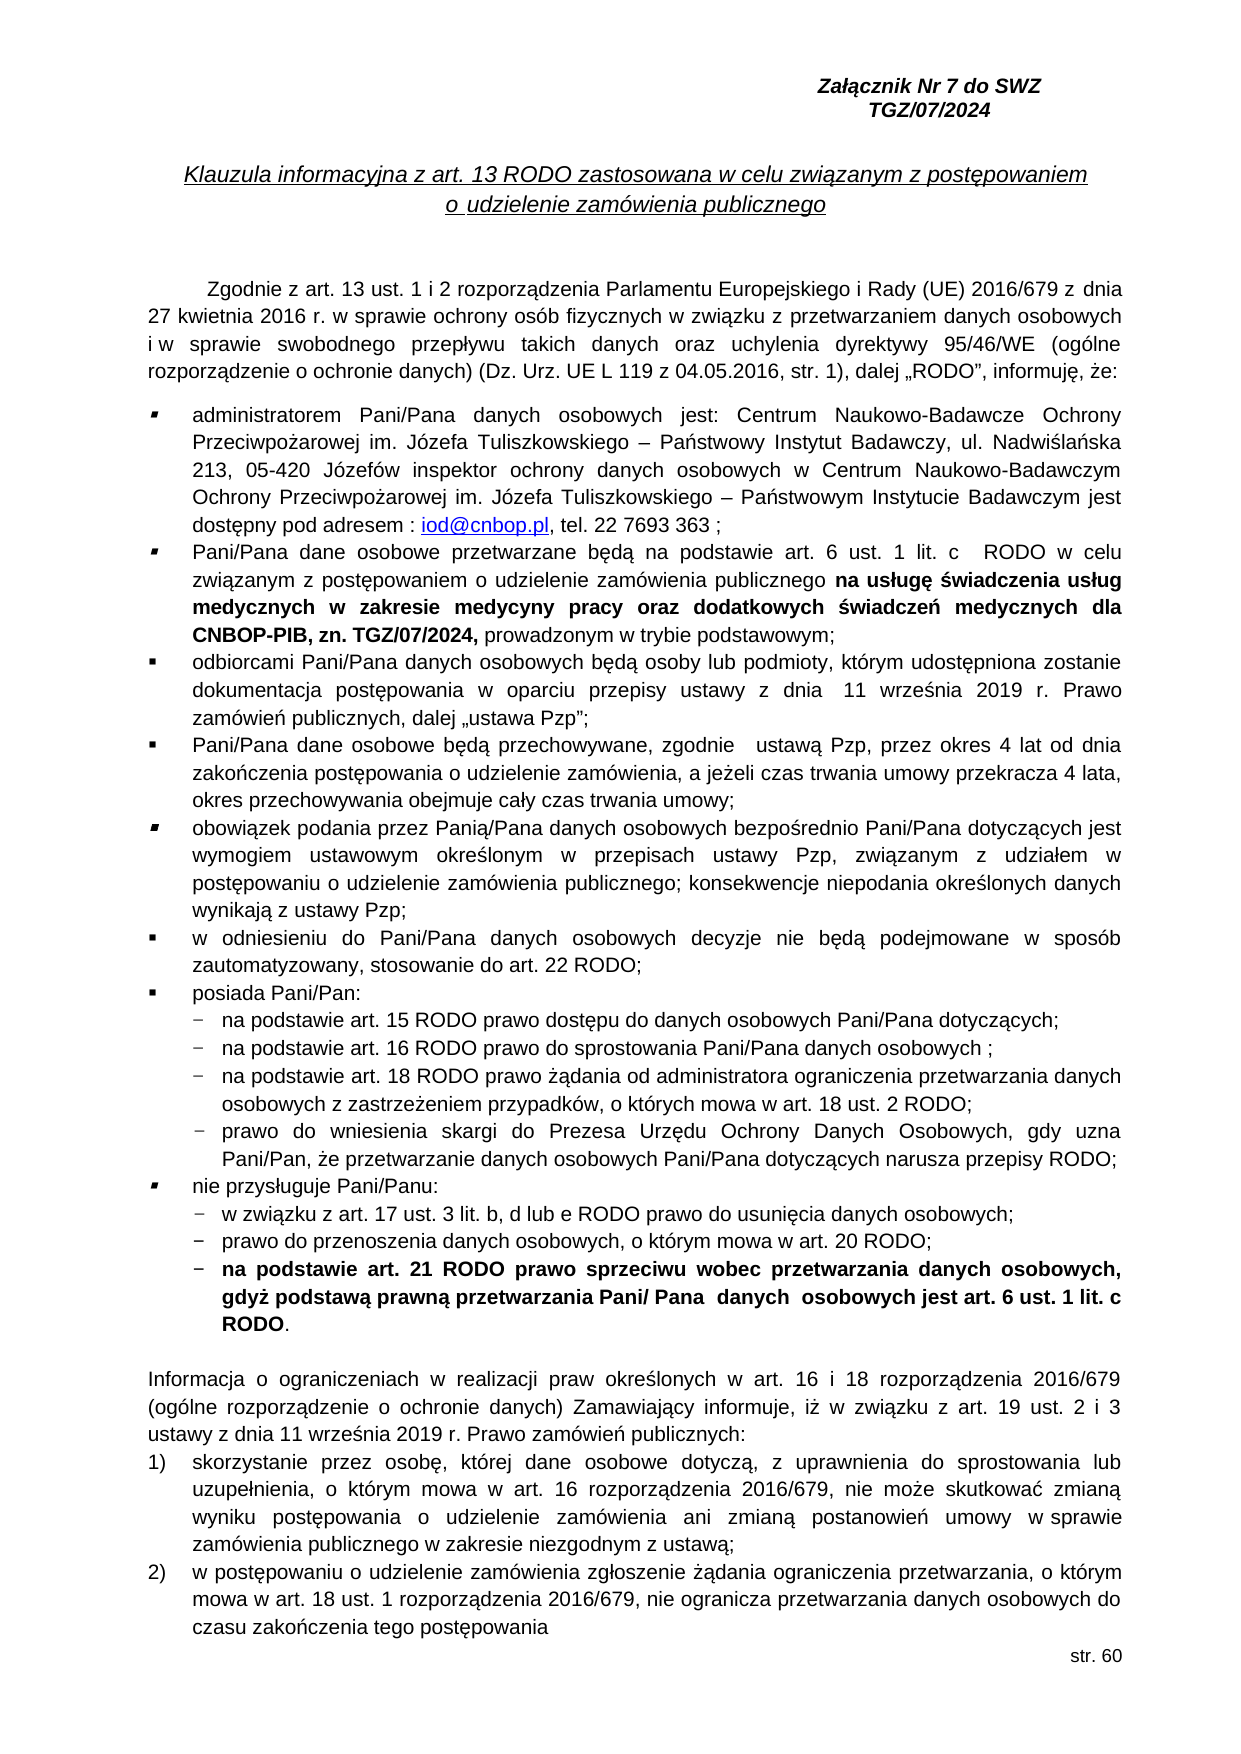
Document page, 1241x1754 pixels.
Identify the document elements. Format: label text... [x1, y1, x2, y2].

text Zgodnie z art. 13 ust. 1 i 2 rozporządzenia Parlamentu Europejskiego i Rady (UE) 2016/679 z dnia 27 kwietnia 2016 r. w sprawie ochrony osób fizycznych w związku z przetwarzaniem danych osobowych i w sprawie swobodnego przepływu takich danych oraz uchylenia dyrektywy 95/46/WE (ogólne rozporządzenie o ochronie danych) (Dz. Urz. UE L 119 z 04.05.2016, str. 1), dalej „RODO”, informuję, że: [148, 277, 1122, 383]
list Informacja o ograniczeniach w realizacji praw określonych w art. 16 i 18 rozporządzenia 2016/679 (ogólne rozporządzenie o ochronie danych) Zamawiający informuje, iż w związku z art. 19 ust. 2 i 3 ustawy z dnia 11 września 2019 r. Prawo zamówień publicznych: [148, 1367, 1122, 1446]
list na podstawie art. 21 RODO prawo sprzeciwu wobec przetwarzania danych osobowych, gdyż podstawą prawną przetwarzania Pani/ Pana danych osobowych jest art. 6 ust. 1 lit. c RODO. [192, 1257, 1122, 1336]
text Klauzula informacyjna z art. 13 RODO zastosowana w celu związanym z postępowaniem o udzielenie zamówienia publicznego [148, 161, 1126, 218]
text TGZ/07/2024 [738, 98, 1122, 122]
list skorzystanie przez osobę, której dane osobowe dotyczą, z uprawnienia do sprostowania lub uzupełnienia, o którym mowa w art. 16 rozporządzenia 2016/679, nie może skutkować zmianą wyniku postępowania o udzielenie zamówienia ani zmianą postanowień umowy w sprawie zamówienia publicznego w zakresie niezgodnym z ustawą; [148, 1450, 1122, 1556]
list posiada Pani/Pan: [148, 981, 1122, 1005]
list na podstawie art. 15 RODO prawo dostępu do danych osobowych Pani/Pana dotyczących; [192, 1008, 1122, 1032]
list w związku z art. 17 ust. 3 lit. b, d lub e RODO prawo do usunięcia danych osobowych; [192, 1202, 1122, 1226]
list prawo do wniesienia skargi do Prezesa Urzędu Ochrony Danych Osobowych, gdy uzna Pani/Pan, że przetwarzanie danych osobowych Pani/Pana dotyczących narusza przepisy RODO; [192, 1119, 1122, 1171]
list w odniesieniu do Pani/Pana danych osobowych decyzje nie będą podejmowane w sposób zautomatyzowany, stosowanie do art. 22 RODO; [148, 926, 1122, 977]
list Pani/Pana dane osobowe będą przechowywane, zgodnie ustawą Pzp, przez okres 4 lat od dnia zakończenia postępowania o udzielenie zamówienia, a jeżeli czas trwania umowy przekracza 4 lata, okres przechowywania obejmuje cały czas trwania umowy; [148, 733, 1122, 812]
list na podstawie art. 16 RODO prawo do sprostowania Pani/Pana danych osobowych ; [192, 1036, 1122, 1060]
list Pani/Pana dane osobowe przetwarzane będą na podstawie art. 6 ust. 1 lit. c RODO w celu związanym z postępowaniem o udzielenie zamówienia publicznego na usługę świadczenia usług medycznych w zakresie medycyny pracy oraz dodatkowych świadczeń medycznych dla CNBOP-PIB, zn. TGZ/07/2024, prowadzonym w trybie podstawowym; [148, 540, 1122, 647]
list nie przysługuje Pani/Panu: [148, 1174, 1122, 1198]
list prawo do przenoszenia danych osobowych, o którym mowa w art. 20 RODO; [192, 1229, 1122, 1253]
list obowiązek podania przez Panią/Pana danych osobowych bezpośrednio Pani/Pana dotyczących jest wymogiem ustawowym określonym w przepisach ustawy Pzp, związanym z udziałem w postępowaniu o udzielenie zamówienia publicznego; konsekwencje niepodania określonych danych wynikają z ustawy Pzp; [148, 815, 1122, 922]
list administratorem Pani/Pana danych osobowych jest: Centrum Naukowo-Badawcze Ochrony Przeciwpożarowej im. Józefa Tuliszkowskiego – Państwowy Instytut Badawczy, ul. Nadwiślańska 213, 05-420 Józefów inspektor ochrony danych osobowych w Centrum Naukowo-Badawczym Ochrony Przeciwpożarowej im. Józefa Tuliszkowskiego – Państwowym Instytucie Badawczym jest dostępny pod adresem : iod@cnbop.pl, tel. 22 7693 363 ; [148, 402, 1122, 537]
list na podstawie art. 18 RODO prawo żądania od administratora ograniczenia przetwarzania danych osobowych z zastrzeżeniem przypadków, o których mowa w art. 18 ust. 2 RODO; [192, 1064, 1122, 1115]
list w postępowaniu o udzielenie zamówienia zgłoszenie żądania ograniczenia przetwarzania, o którym mowa w art. 18 ust. 1 rozporządzenia 2016/679, nie ogranicza przetwarzania danych osobowych do czasu zakończenia tego postępowania [148, 1560, 1122, 1639]
list odbiorcami Pani/Pana danych osobowych będą osoby lub podmioty, którym udostępniona zostanie dokumentacja postępowania w oparciu przepisy ustawy z dnia 11 września 2019 r. Prawo zamówień publicznych, dalej „ustawa Pzp”; [148, 650, 1122, 729]
text Załącznik Nr 7 do SWZ [738, 74, 1122, 98]
